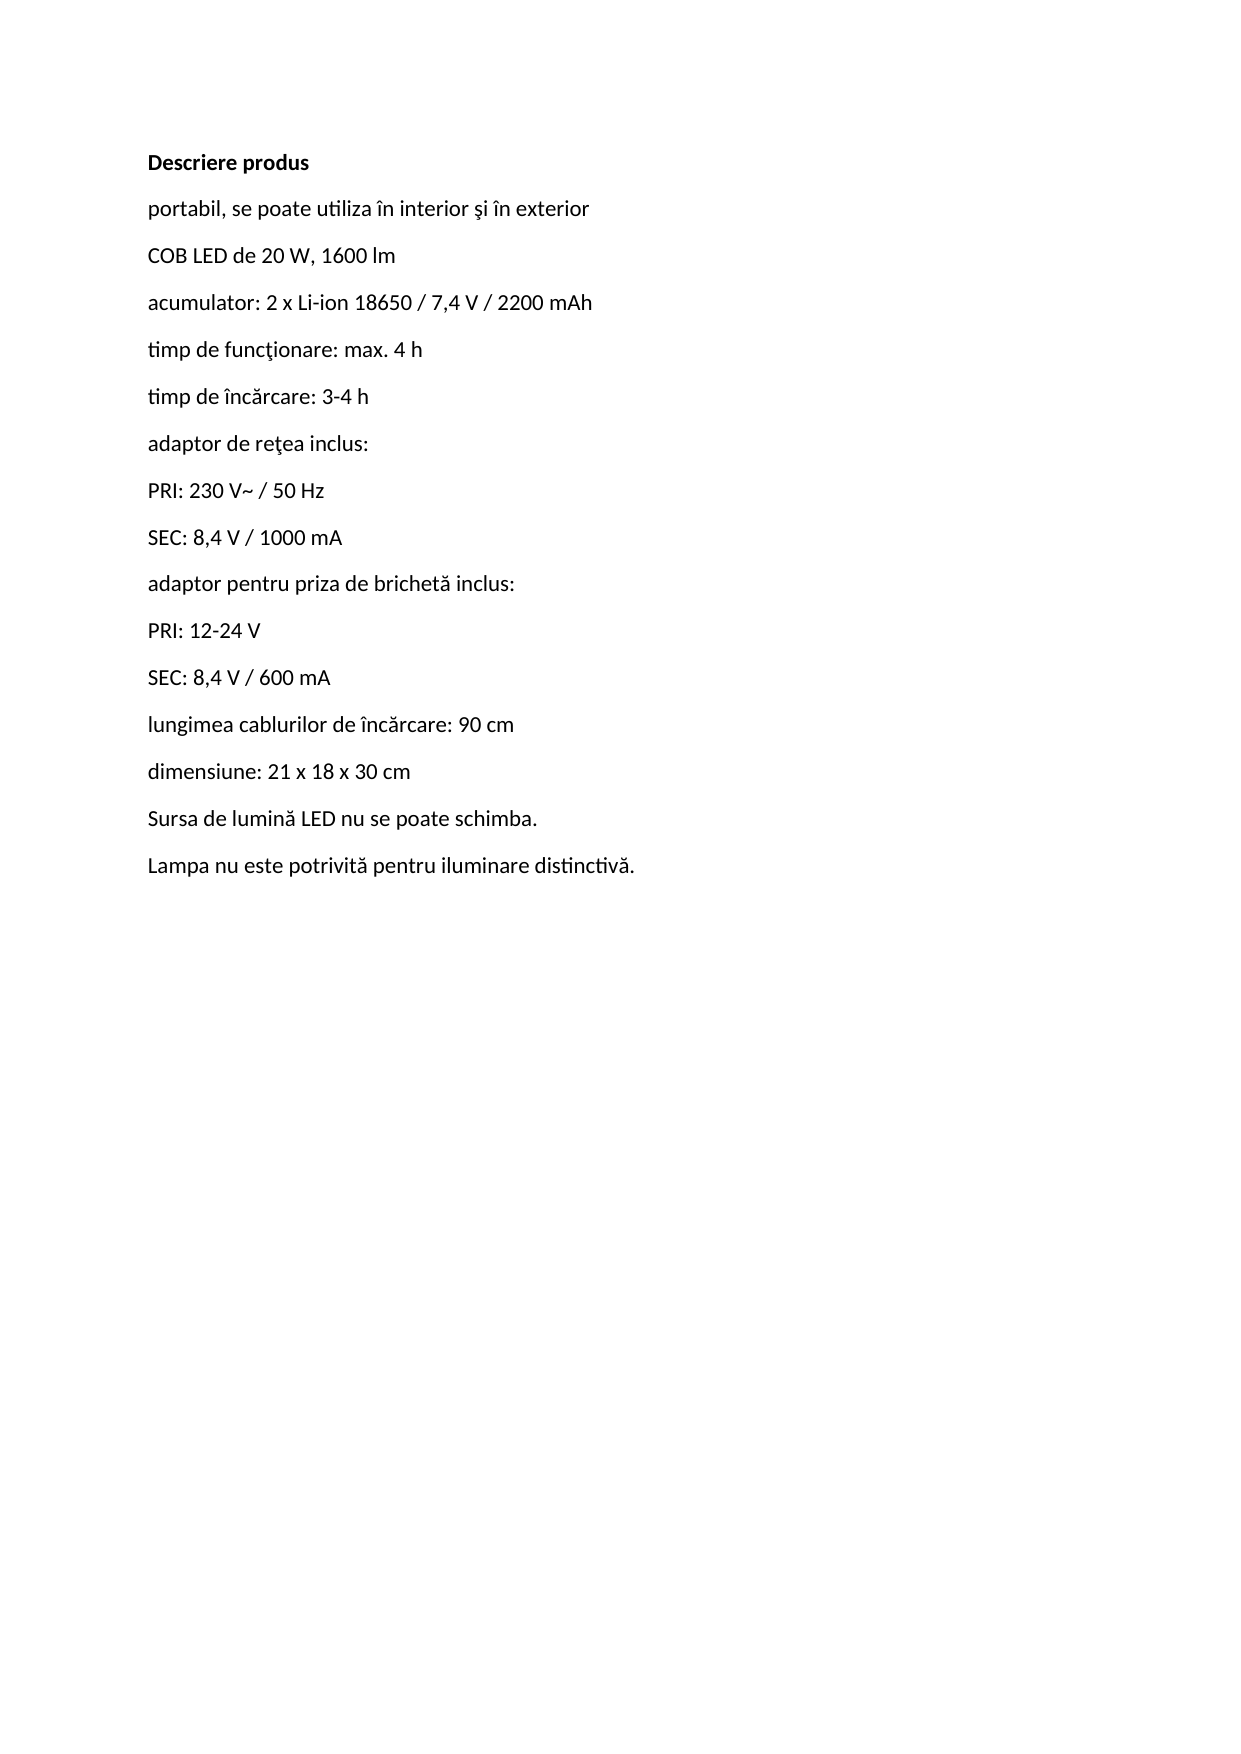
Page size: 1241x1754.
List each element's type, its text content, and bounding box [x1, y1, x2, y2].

text Descriere produs [148, 148, 1093, 176]
text timp de încărcare: 3-4 h [148, 382, 1093, 410]
text COB LED de 20 W, 1600 lm [148, 241, 1093, 269]
text SEC: 8,4 V / 600 mA [148, 663, 1093, 691]
text SEC: 8,4 V / 1000 mA [148, 523, 1093, 551]
text adaptor de reţea inclus: [148, 429, 1093, 457]
text Sursa de lumină LED nu se poate schimba. [148, 804, 1093, 832]
text acumulator: 2 x Li-ion 18650 / 7,4 V / 2200 mAh [148, 288, 1093, 316]
text Lampa nu este potrivită pentru iluminare distinctivă. [148, 851, 1093, 879]
text PRI: 12-24 V [148, 616, 1093, 644]
text portabil, se poate utiliza în interior şi în exterior [148, 194, 1093, 222]
text adaptor pentru priza de brichetă inclus: [148, 569, 1093, 597]
text lungimea cablurilor de încărcare: 90 cm [148, 710, 1093, 738]
text timp de funcţionare: max. 4 h [148, 335, 1093, 363]
text dimensiune: 21 x 18 x 30 cm [148, 757, 1093, 785]
text PRI: 230 V~ / 50 Hz [148, 476, 1093, 504]
